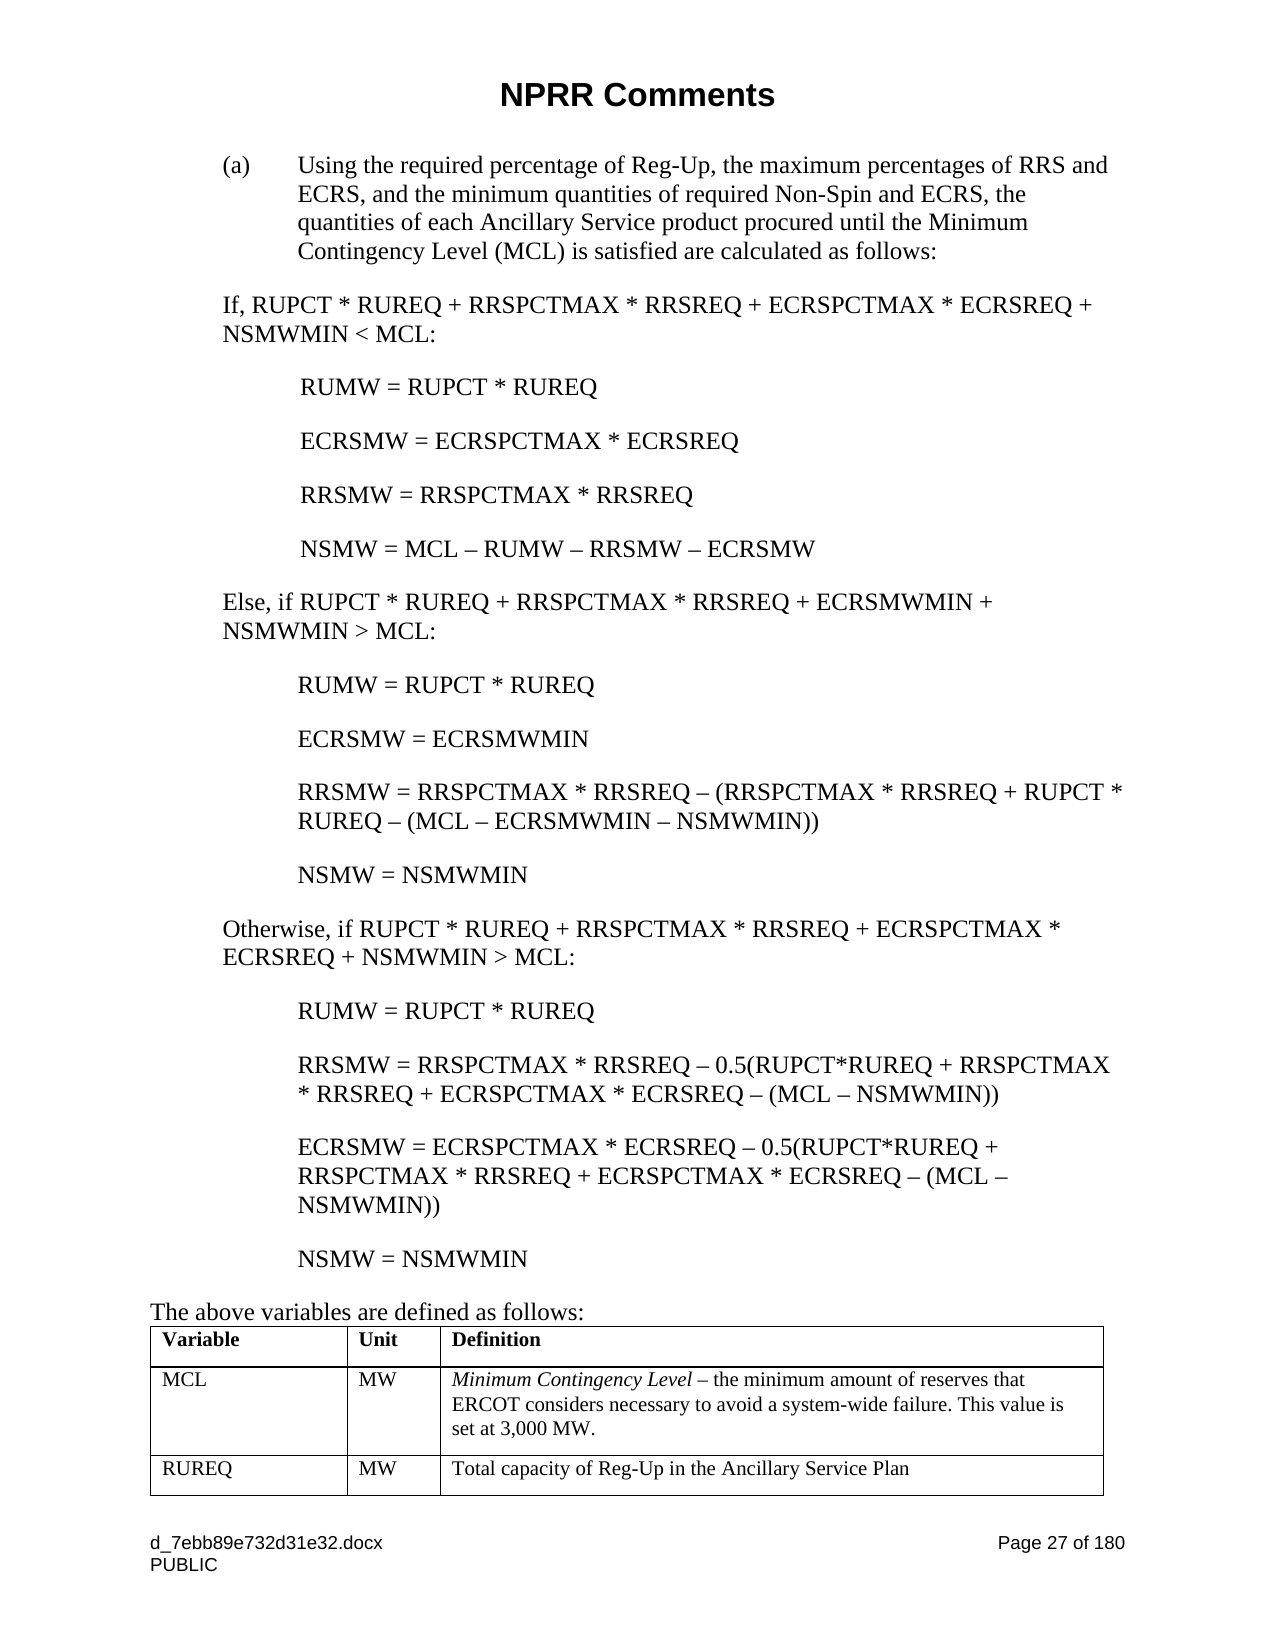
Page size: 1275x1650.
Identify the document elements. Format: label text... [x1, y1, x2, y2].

table_cell MCL [151, 1368, 347, 1454]
text (a) Using the required percentage of Reg-Up, the maximum percentages of RRS and ECRS, and the minimum quantities of required Non-Spin and ECRS, the quantities of each Ancillary Service product procured until the Minimum Contingency Level (MCL) is satisfied are calculated as follows: [222, 150, 1125, 265]
text The above variables are defined as follows: [150, 1297, 1125, 1326]
table_cell MW [348, 1368, 440, 1454]
table_cell MW [348, 1456, 440, 1495]
text RRSMW = RRSPCTMAX * RRSREQ [232, 480, 1125, 509]
text RRSMW = RRSPCTMAX * RRSREQ – 0.5(RUPCT*RUREQ + RRSPCTMAX * RRSREQ + ECRSPCTMAX * ECRSREQ – (MCL – NSMWMIN)) [297, 1050, 1125, 1107]
text NSMW = NSMWMIN [297, 1244, 1125, 1272]
text RUMW = RUPCT * RUREQ [297, 996, 1125, 1025]
text If, RUPCT * RUREQ + RRSPCTMAX * RRSREQ + ECRSPCTMAX * ECRSREQ + NSMWMIN < MCL: [222, 290, 1125, 347]
table_cell Minimum Contingency Level – the minimum amount of reserves that ERCOT considers necessary to avoid a system-wide failure. This value is set at 3,000 MW. [441, 1368, 1103, 1454]
text RRSMW = RRSPCTMAX * RRSREQ – (RRSPCTMAX * RRSREQ + RUPCT * RUREQ – (MCL – ECRSMWMIN – NSMWMIN)) [297, 777, 1125, 835]
table_header Variable [151, 1327, 347, 1366]
table_cell Total capacity of Reg-Up in the Ancillary Service Plan [441, 1456, 1103, 1495]
text RUMW = RUPCT * RUREQ [232, 372, 1125, 401]
text RUMW = RUPCT * RUREQ [297, 670, 1125, 699]
text ECRSMW = ECRSPCTMAX * ECRSREQ [232, 426, 1125, 455]
text NSMW = MCL – RUMW – RRSMW – ECRSMW [232, 534, 1125, 562]
table_cell RUREQ [151, 1456, 347, 1495]
table_header Unit [348, 1327, 440, 1366]
text ECRSMW = ECRSPCTMAX * ECRSREQ – 0.5(RUPCT*RUREQ + RRSPCTMAX * RRSREQ + ECRSPCTMAX * ECRSREQ – (MCL – NSMWMIN)) [297, 1132, 1125, 1219]
text Otherwise, if RUPCT * RUREQ + RRSPCTMAX * RRSREQ + ECRSPCTMAX * ECRSREQ + NSMWMIN > MCL: [222, 914, 1125, 971]
table_header Definition [441, 1327, 1103, 1366]
text ECRSMW = ECRSMWMIN [297, 724, 1125, 752]
text NSMW = NSMWMIN [297, 860, 1125, 889]
text Else, if RUPCT * RUREQ + RRSPCTMAX * RRSREQ + ECRSMWMIN + NSMWMIN > MCL: [222, 587, 1125, 645]
